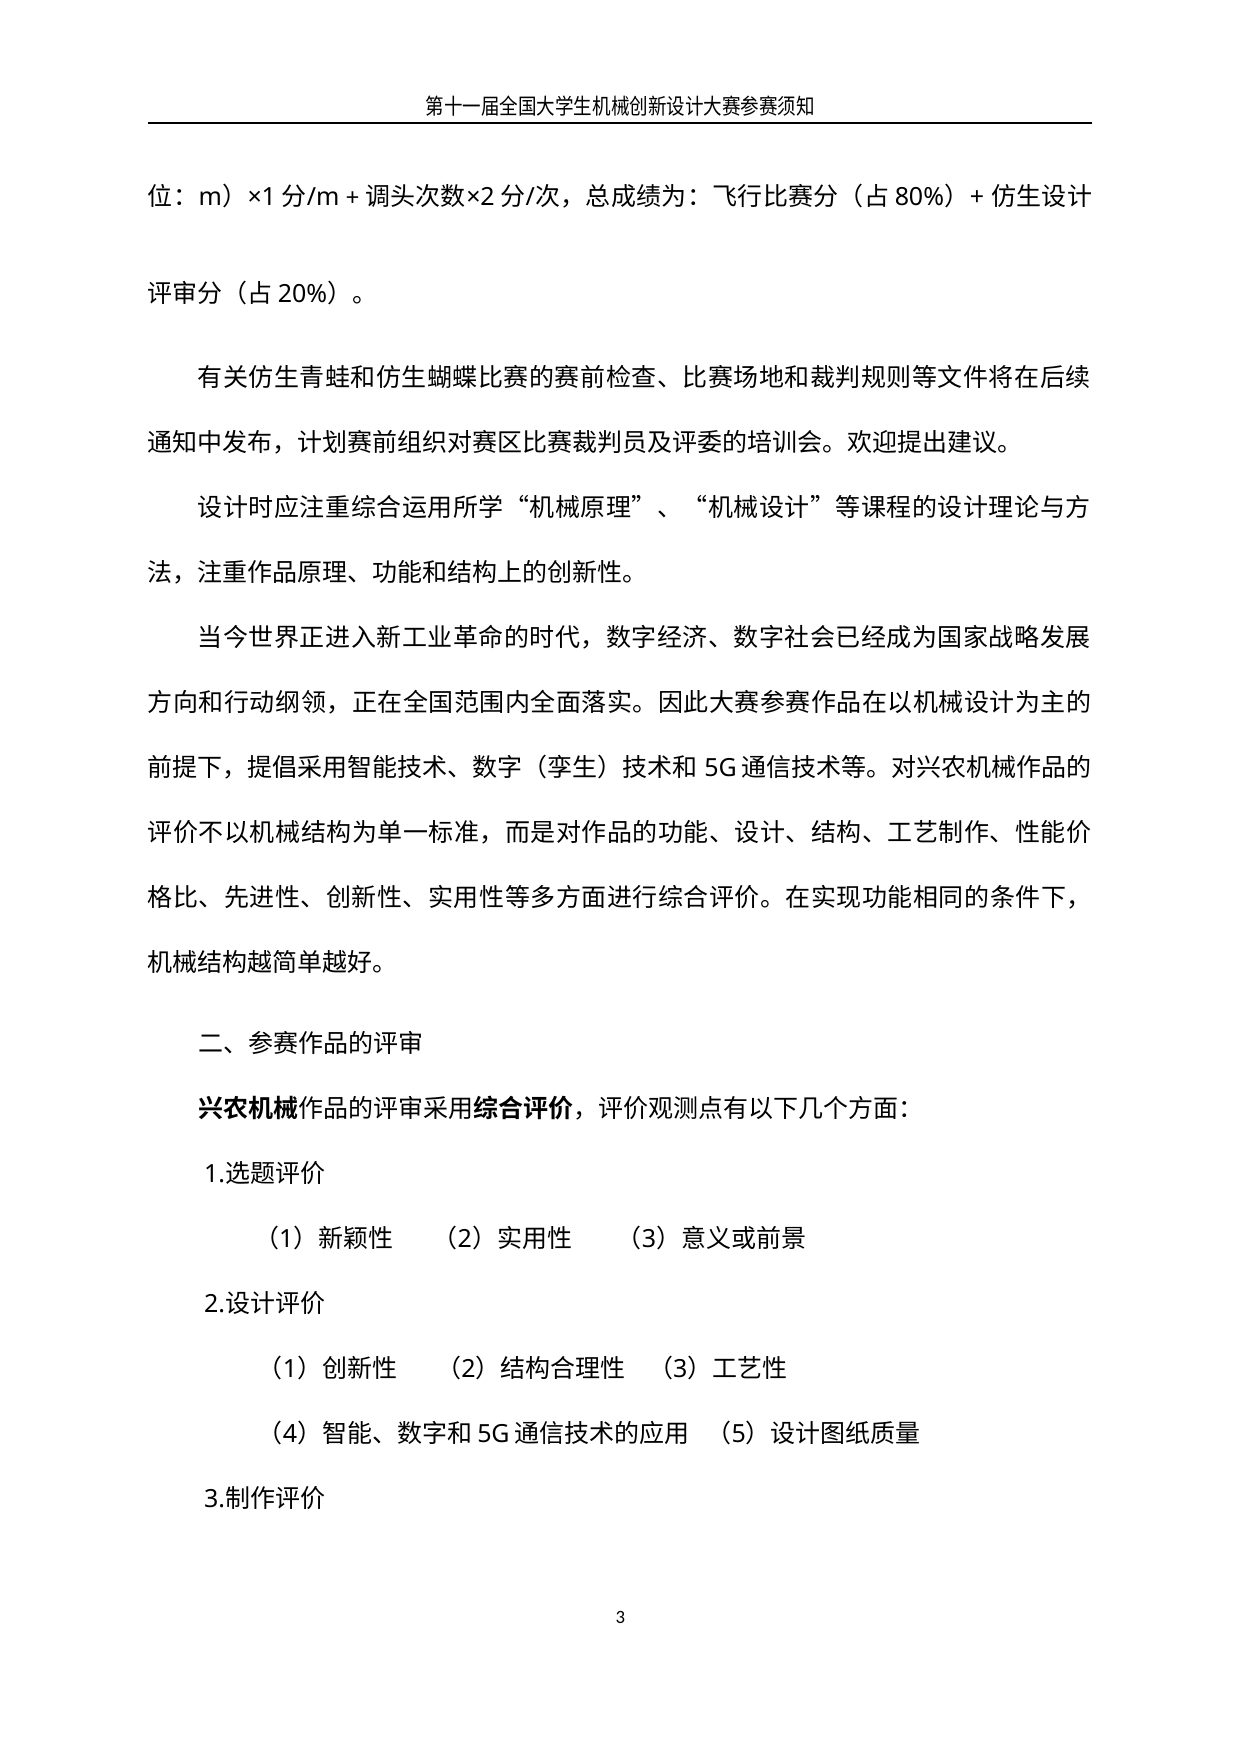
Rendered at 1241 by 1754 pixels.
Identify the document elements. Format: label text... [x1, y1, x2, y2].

text 有关仿生青蛙和仿生蝴蝶比赛的赛前检查、比赛场地和裁判规则等文件将在后续通知中发布，计划赛前组织对赛区比赛裁判员及评委的培训会。欢迎提出建议。 [148, 343, 1092, 473]
text （4）智能、数字和5G通信技术的应用 （5）设计图纸质量 [258, 1399, 1092, 1464]
text 3.制作评价 [204, 1464, 1092, 1529]
text 设计时应注重综合运用所学“机械原理”、“机械设计”等课程的设计理论与方法，注重作品原理、功能和结构上的创新性。 [148, 473, 1092, 603]
text 兴农机械作品的评审采用综合评价，评价观测点有以下几个方面： [198, 1074, 1092, 1139]
text 1.选题评价 [204, 1139, 1092, 1204]
text （1）创新性 （2）结构合理性 （3）工艺性 [258, 1334, 1092, 1399]
text 当今世界正进入新工业革命的时代，数字经济、数字社会已经成为国家战略发展方向和行动纲领，正在全国范围内全面落实。因此大赛参赛作品在以机械设计为主的前提下，提倡采用智能技术、数字（孪生）技术和5G通信技术等。对兴农机械作品的评价不以机械结构为单一标准，而是对作品的功能、设计、结构、工艺制作、性能价格比、先进性、创新性、实用性等多方面进行综合评价。在实现功能相同的条件下，机械结构越简单越好。 [148, 603, 1092, 993]
list 参赛作品的评审 [198, 1009, 1092, 1074]
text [148, 162, 1092, 324]
text 2.设计评价 [204, 1269, 1092, 1334]
text （1）新颖性 （2）实用性 （3）意义或前景 [204, 1204, 1092, 1269]
